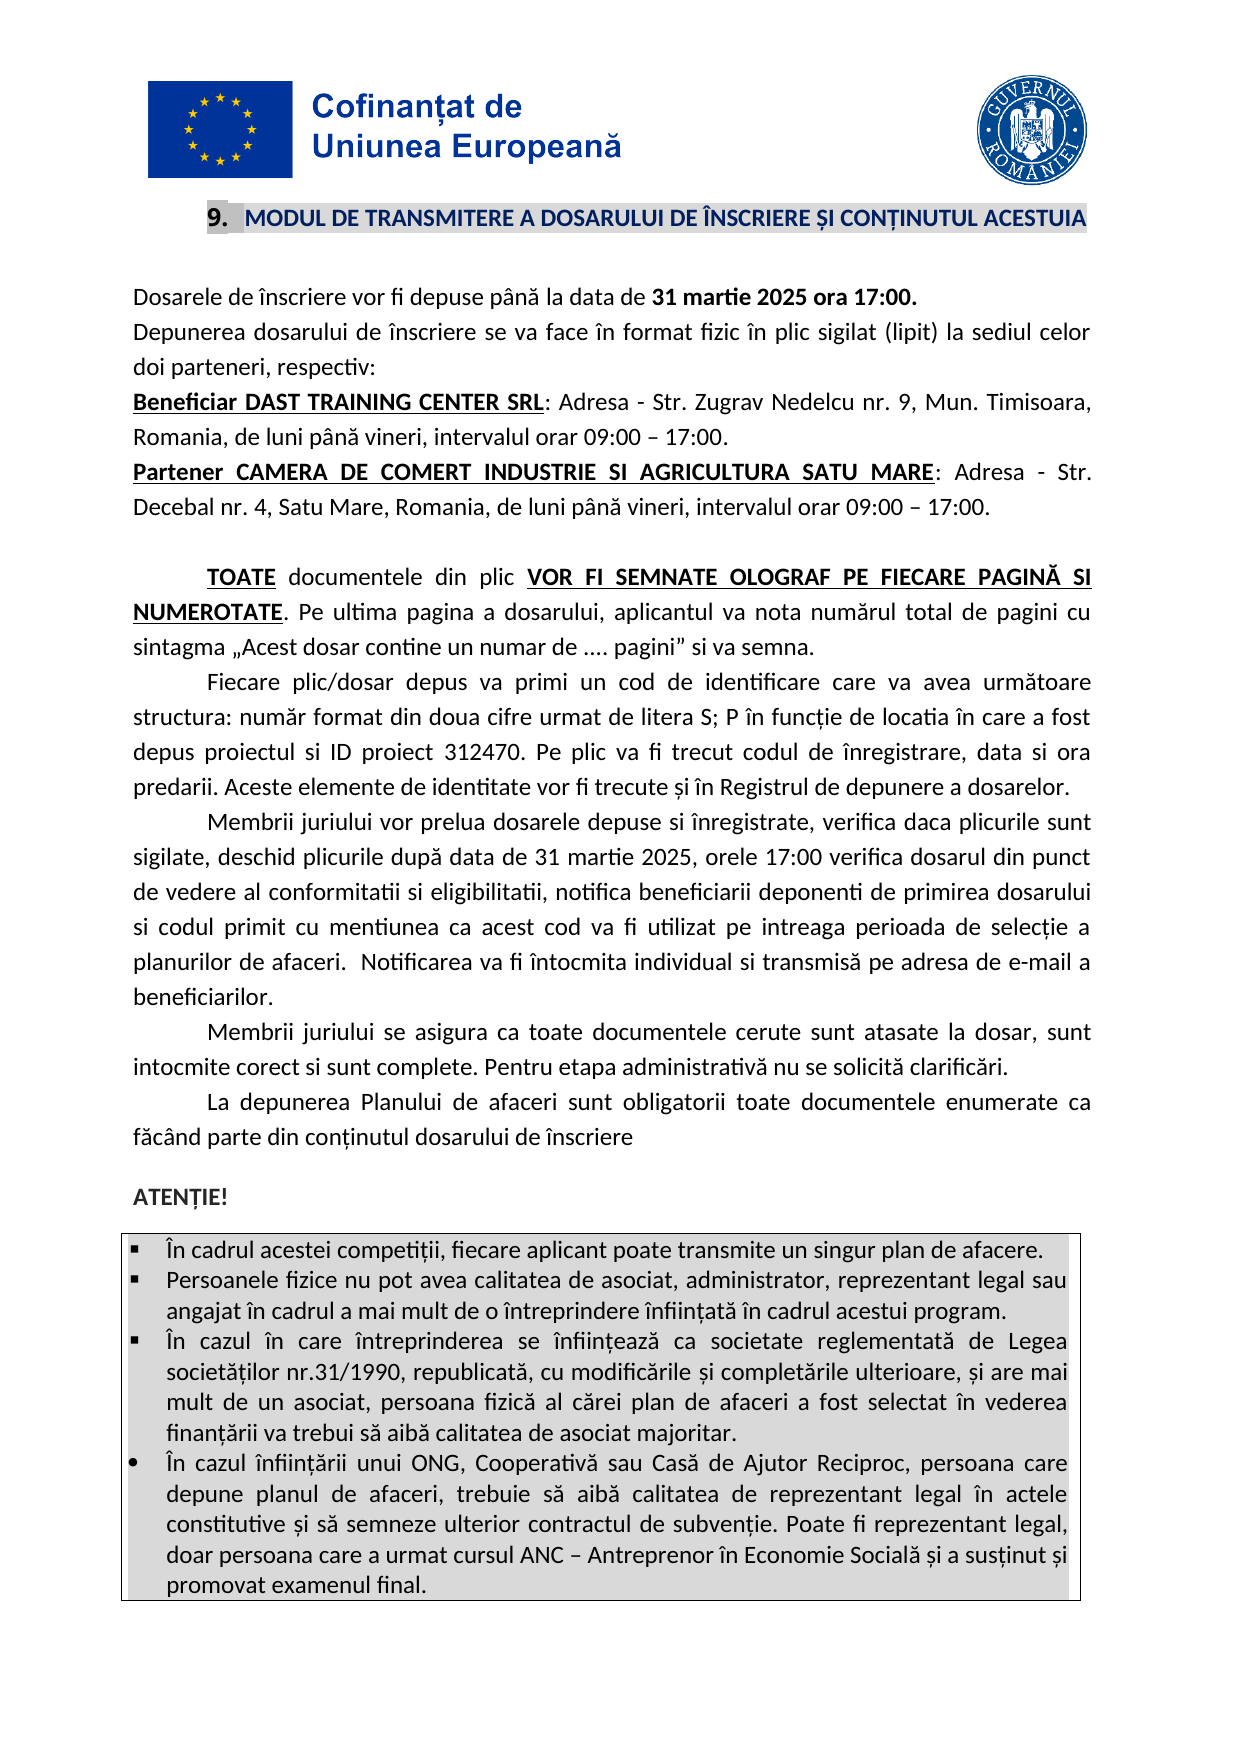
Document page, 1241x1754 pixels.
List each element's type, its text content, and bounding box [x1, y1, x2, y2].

text ATENȚIE! [133, 1181, 1093, 1212]
text Depunerea dosarului de înscriere se va face în format fizic în plic sigilat (lipit) la sediul celor doi parteneri, respectiv: [133, 316, 1093, 382]
list MODUL DE TRANSMITERE A DOSARULUI DE ÎNSCRIERE ȘI CONȚINUTUL ACESTUIA [207, 200, 1093, 263]
text Dosarele de înscriere vor fi depuse până la data de 31 martie 2025 ora 17:00. [133, 281, 1093, 312]
text Partener CAMERA DE COMERT INDUSTRIE SI AGRICULTURA SATU MARE: Adresa - Str. Decebal nr. 4, Satu Mare, Romania, de luni până vineri, intervalul orar 09:00 – 17:00. [133, 456, 1093, 522]
text TOATE documentele din plic VOR FI SEMNATE OLOGRAF PE FIECARE PAGINĂ SI NUMEROTATE. Pe ultima pagina a dosarului, aplicantul va nota numărul total de pagini cu sintagma „Acest dosar contine un numar de .... pagini” si va semna. [133, 561, 1093, 662]
text Fiecare plic/dosar depus va primi un cod de identificare care va avea următoare structura: număr format din doua cifre urmat de litera S; P în funcție de locatia în care a fost depus proiectul si ID proiect 312470. Pe plic va fi trecut codul de înregistrare, data si ora predarii. Aceste elemente de identitate vor fi trecute și în Registrul de depunere a dosarelor. [133, 666, 1093, 802]
text Membrii juriului vor prelua dosarele depuse si înregistrate, verifica daca plicurile sunt sigilate, deschid plicurile după data de 31 martie 2025, orele 17:00 verifica dosarul din punct de vedere al conformitatii si eligibilitatii, notifica beneficiarii deponenti de primirea dosarului si codul primit cu mentiunea ca acest cod va fi utilizat pe intreaga perioada de selecție a planurilor de afaceri. Notificarea va fi întocmita individual si transmisă pe adresa de e-mail a beneficiarilor. [133, 806, 1093, 1012]
text Membrii juriului se asigura ca toate documentele cerute sunt atasate la dosar, sunt intocmite corect si sunt complete. Pentru etapa administrativă nu se solicită clarificări. [133, 1016, 1093, 1082]
picture [140, 73, 642, 186]
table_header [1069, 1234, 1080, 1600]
text Beneficiar DAST TRAINING CENTER SRL: Adresa - Str. Zugrav Nedelcu nr. 9, Mun. Timisoara, Romania, de luni până vineri, intervalul orar 09:00 – 17:00. [133, 386, 1093, 452]
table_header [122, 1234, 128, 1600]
picture [975, 73, 1088, 186]
text La depunerea Planului de afaceri sunt obligatorii toate documentele enumerate ca făcând parte din conținutul dosarului de înscriere [133, 1086, 1093, 1152]
